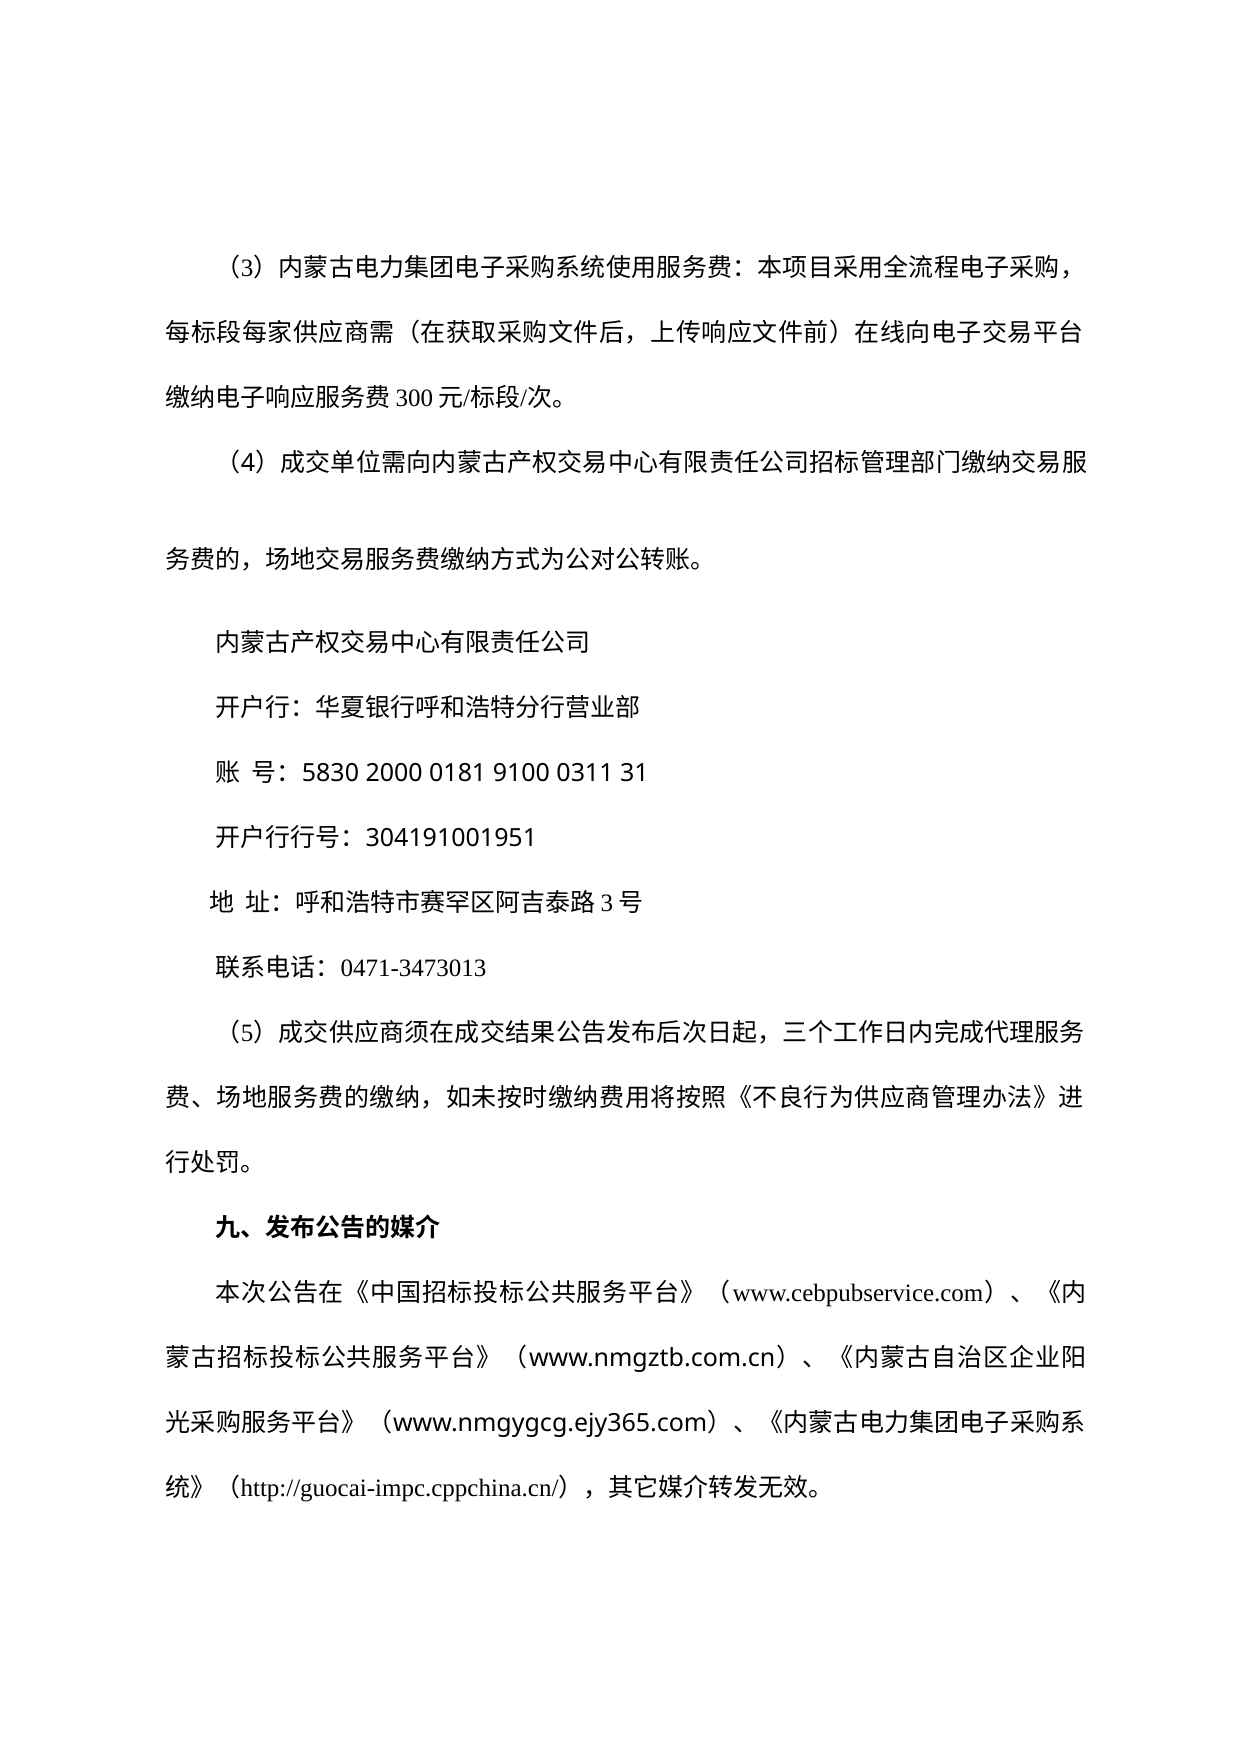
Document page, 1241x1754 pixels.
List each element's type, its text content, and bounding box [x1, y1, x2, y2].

text 本次公告在《中国招标投标公共服务平台》（www.cebpubservice.com）、《内蒙古招标投标公共服务平台》（www.nmgztb.com.cn）、《内蒙古自治区企业阳光采购服务平台》（www.nmgygcg.ejy365.com）、《内蒙古电力集团电子采购系统》（http://guocai-impc.cppchina.cn/），其它媒介转发无效。 [165, 1258, 1087, 1518]
text （5）成交供应商须在成交结果公告发布后次日起，三个工作日内完成代理服务费、场地服务费的缴纳，如未按时缴纳费用将按照《不良行为供应商管理办法》进行处罚。 [165, 998, 1087, 1193]
text 开户行行号：304191001951 [165, 803, 1087, 868]
list 内蒙古产权交易中心有限责任公司 [165, 608, 1087, 673]
text （3）内蒙古电力集团电子采购系统使用服务费：本项目采用全流程电子采购，每标段每家供应商需（在获取采购文件后，上传响应文件前）在线向电子交易平台缴纳电子响应服务费300元/标段/次。 [165, 233, 1087, 428]
text 开户行：华夏银行呼和浩特分行营业部 [165, 673, 1087, 738]
text 账 号：5830 2000 0181 9100 0311 31 [165, 738, 1087, 803]
list 地 址：呼和浩特市赛罕区阿吉泰路3号 [209, 868, 1087, 933]
list 发布公告的媒介 [165, 1193, 1087, 1258]
text （4）成交单位需向内蒙古产权交易中心有限责任公司招标管理部门缴纳交易服务费的，场地交易服务费缴纳方式为公对公转账。 [165, 428, 1087, 590]
text 联系电话：0471-3473013 [165, 933, 1087, 998]
